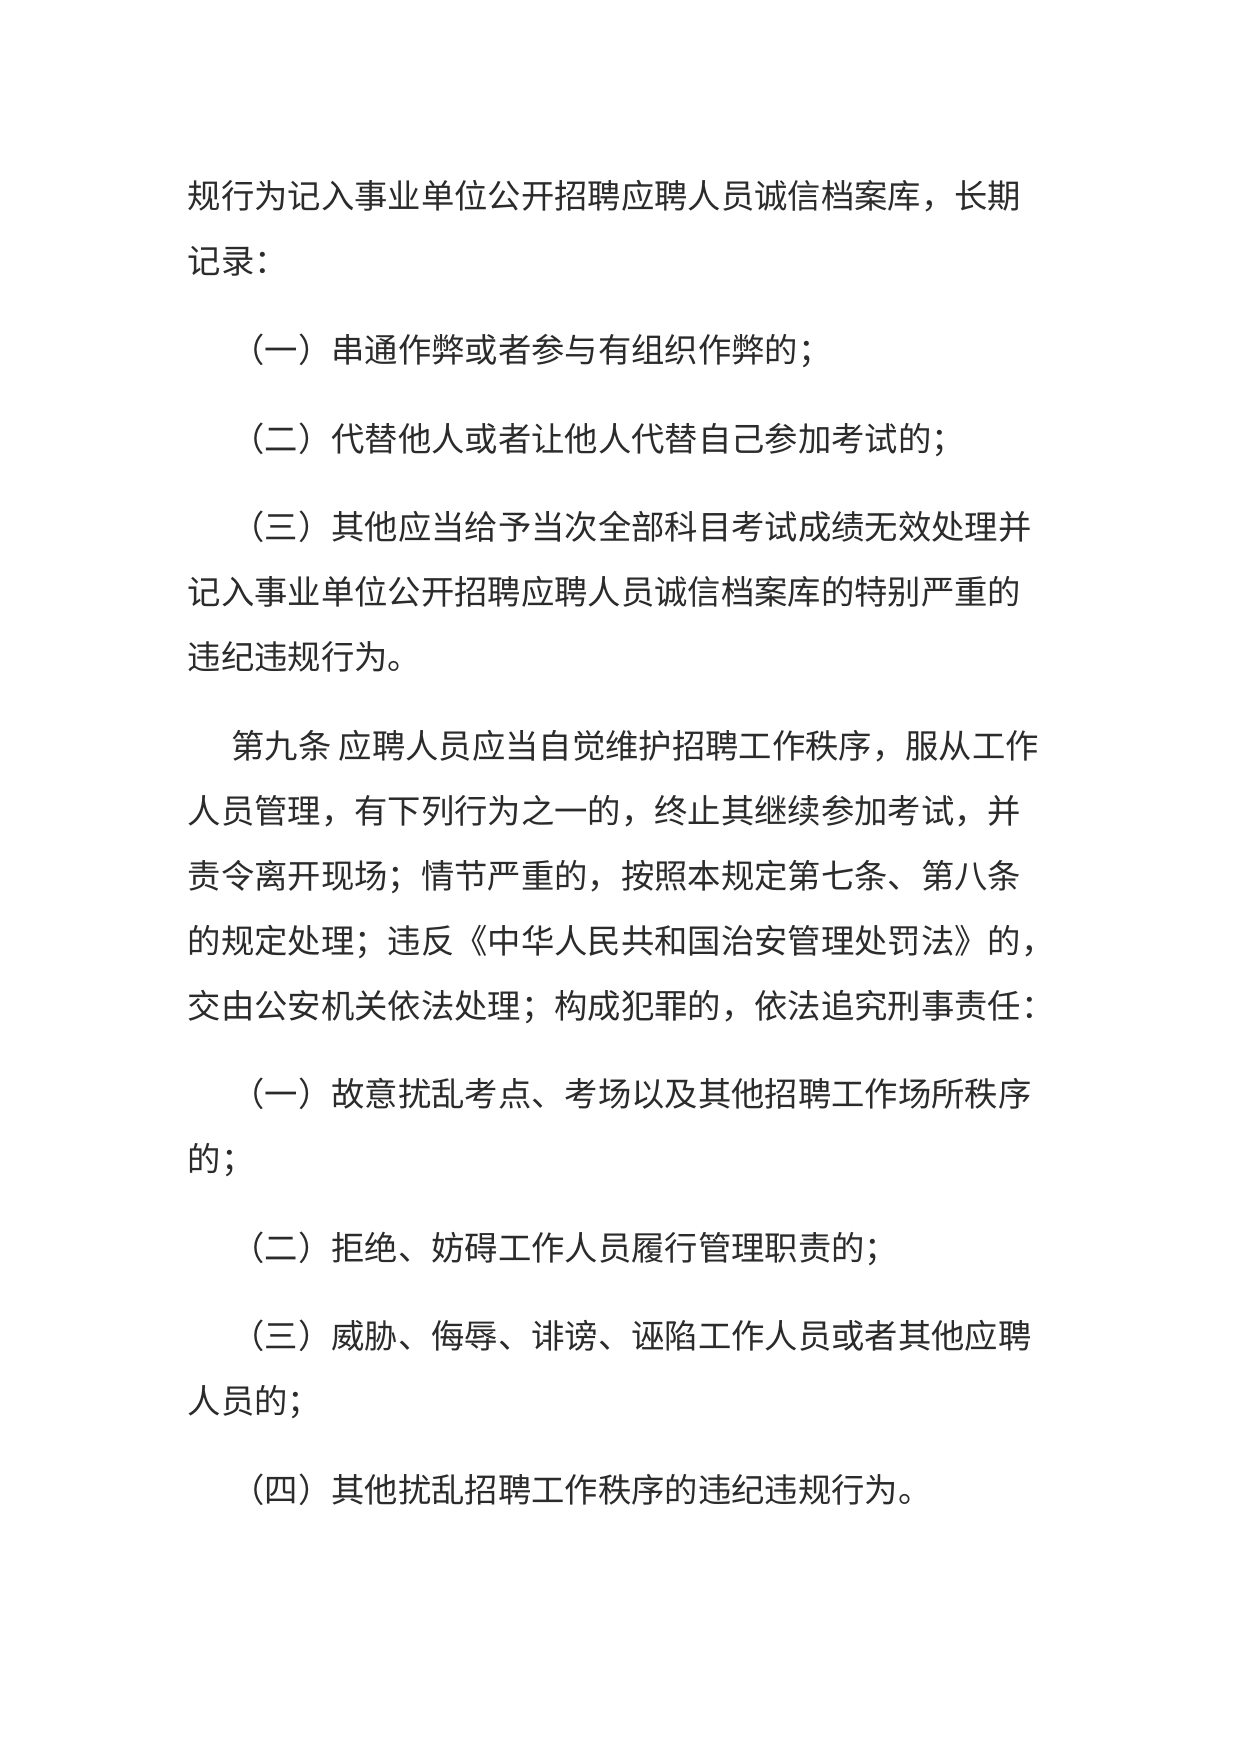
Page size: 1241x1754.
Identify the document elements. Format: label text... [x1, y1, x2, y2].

text （二）代替他人或者让他人代替自己参加考试的； [187, 404, 1053, 469]
text 第九条 应聘人员应当自觉维护招聘工作秩序，服从工作人员管理，有下列行为之一的，终止其继续参加考试，并责令离开现场；情节严重的，按照本规定第七条、第八条的规定处理；违反《中华人民共和国治安管理处罚法》的，交由公安机关依法处理；构成犯罪的，依法追究刑事责任： [187, 711, 1053, 1036]
text （四）其他扰乱招聘工作秩序的违纪违规行为。 [187, 1455, 1053, 1520]
text （三）威胁、侮辱、诽谤、诬陷工作人员或者其他应聘人员的； [187, 1302, 1053, 1432]
text （一）故意扰乱考点、考场以及其他招聘工作场所秩序的； [187, 1060, 1053, 1190]
text （三）其他应当给予当次全部科目考试成绩无效处理并记入事业单位公开招聘应聘人员诚信档案库的特别严重的违纪违规行为。 [187, 493, 1053, 688]
text （二）拒绝、妨碍工作人员履行管理职责的； [187, 1213, 1053, 1278]
text （一）串通作弊或者参与有组织作弊的； [187, 316, 1053, 381]
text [187, 162, 1053, 292]
